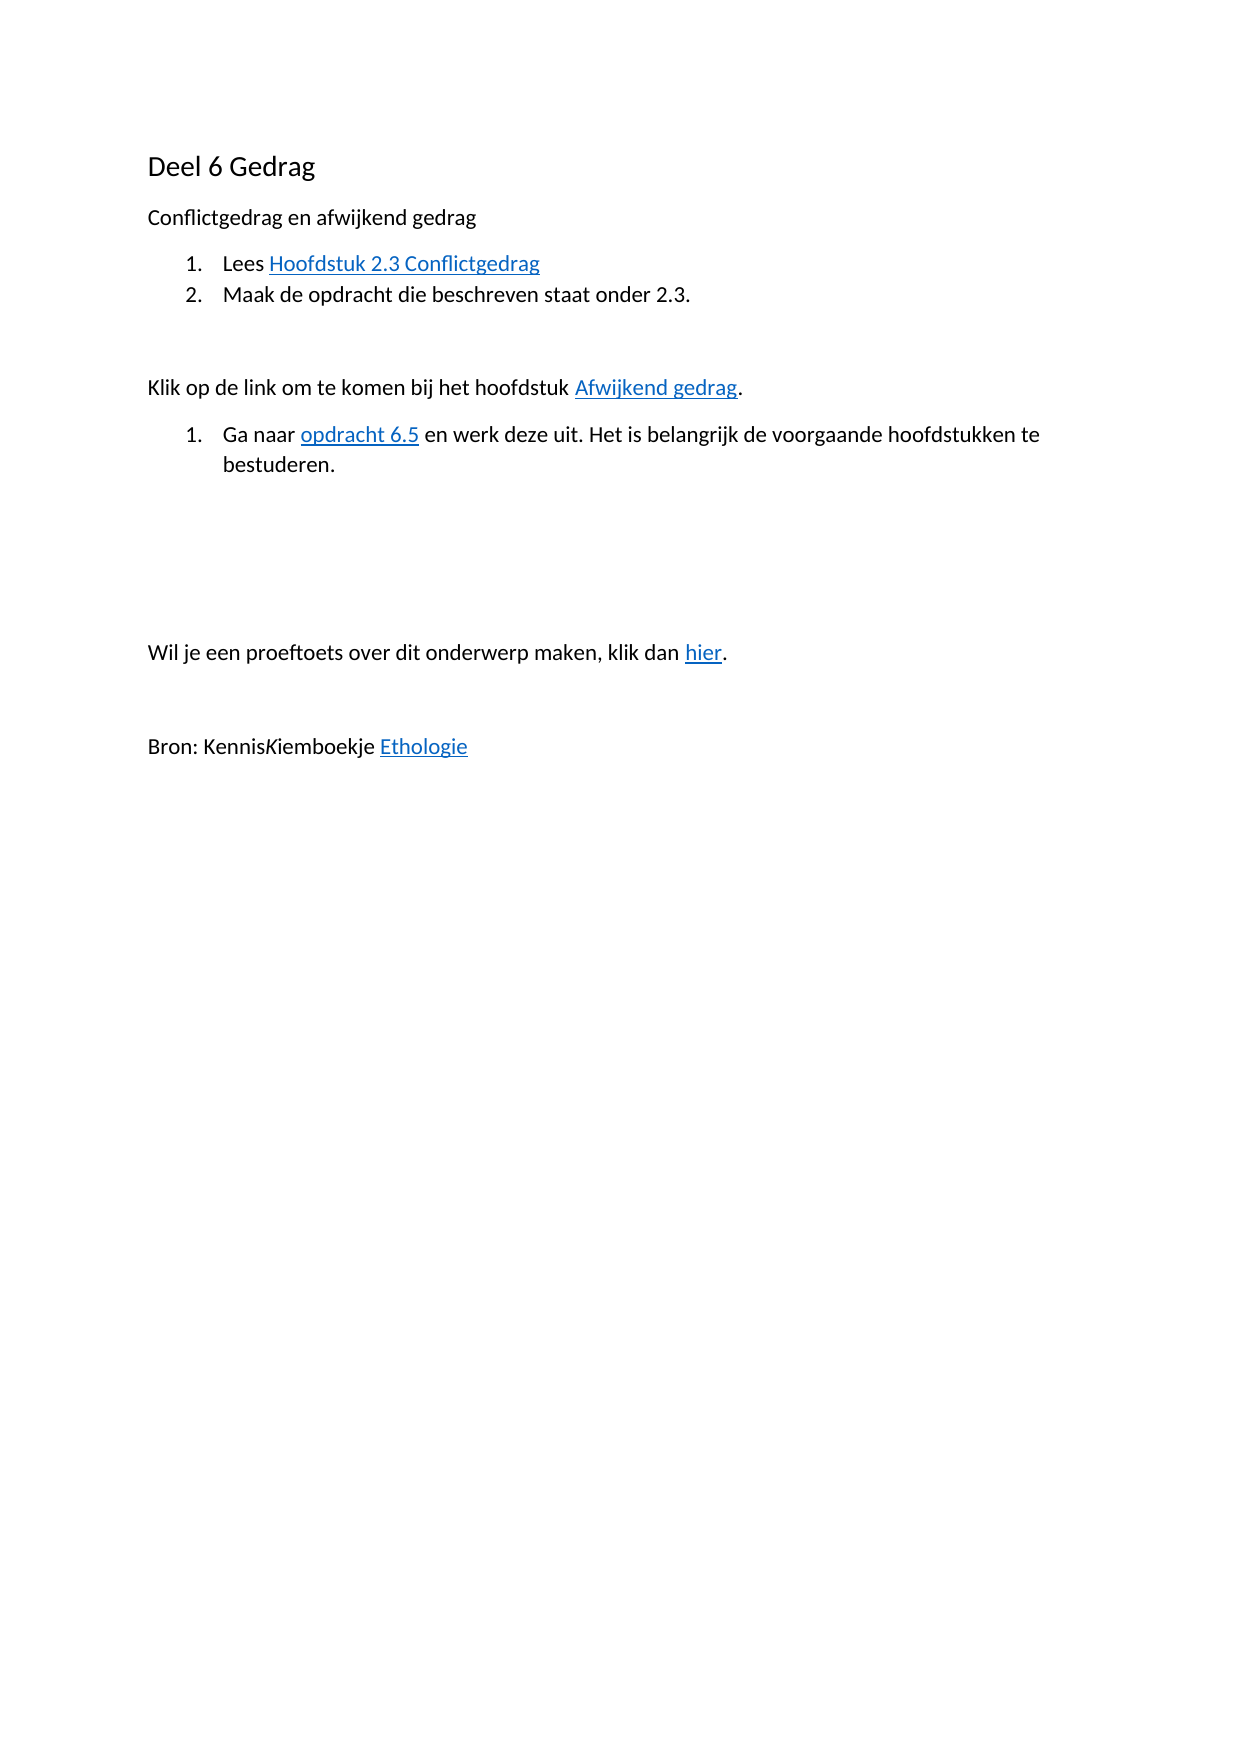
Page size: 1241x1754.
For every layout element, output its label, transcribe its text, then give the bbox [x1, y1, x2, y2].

list Maak de opdracht die beschreven staat onder 2.3. [185, 280, 1093, 308]
text Conflictgedrag en afwijkend gedrag [148, 203, 1093, 231]
text Wil je een proeftoets over dit onderwerp maken, klik dan hier. [148, 638, 1093, 666]
list Lees Hoofdstuk 2.3 Conflictgedrag [185, 249, 1093, 278]
text Deel 6 Gedrag [148, 148, 1093, 183]
text Bron: KennisKiemboekje Ethologie [148, 732, 1093, 760]
text Klik op de link om te komen bij het hoofdstuk Afwijkend gedrag. [148, 373, 1093, 402]
list Ga naar opdracht 6.5 en werk deze uit. Het is belangrijk de voorgaande hoofdstukken te bestuderen. [185, 420, 1093, 479]
